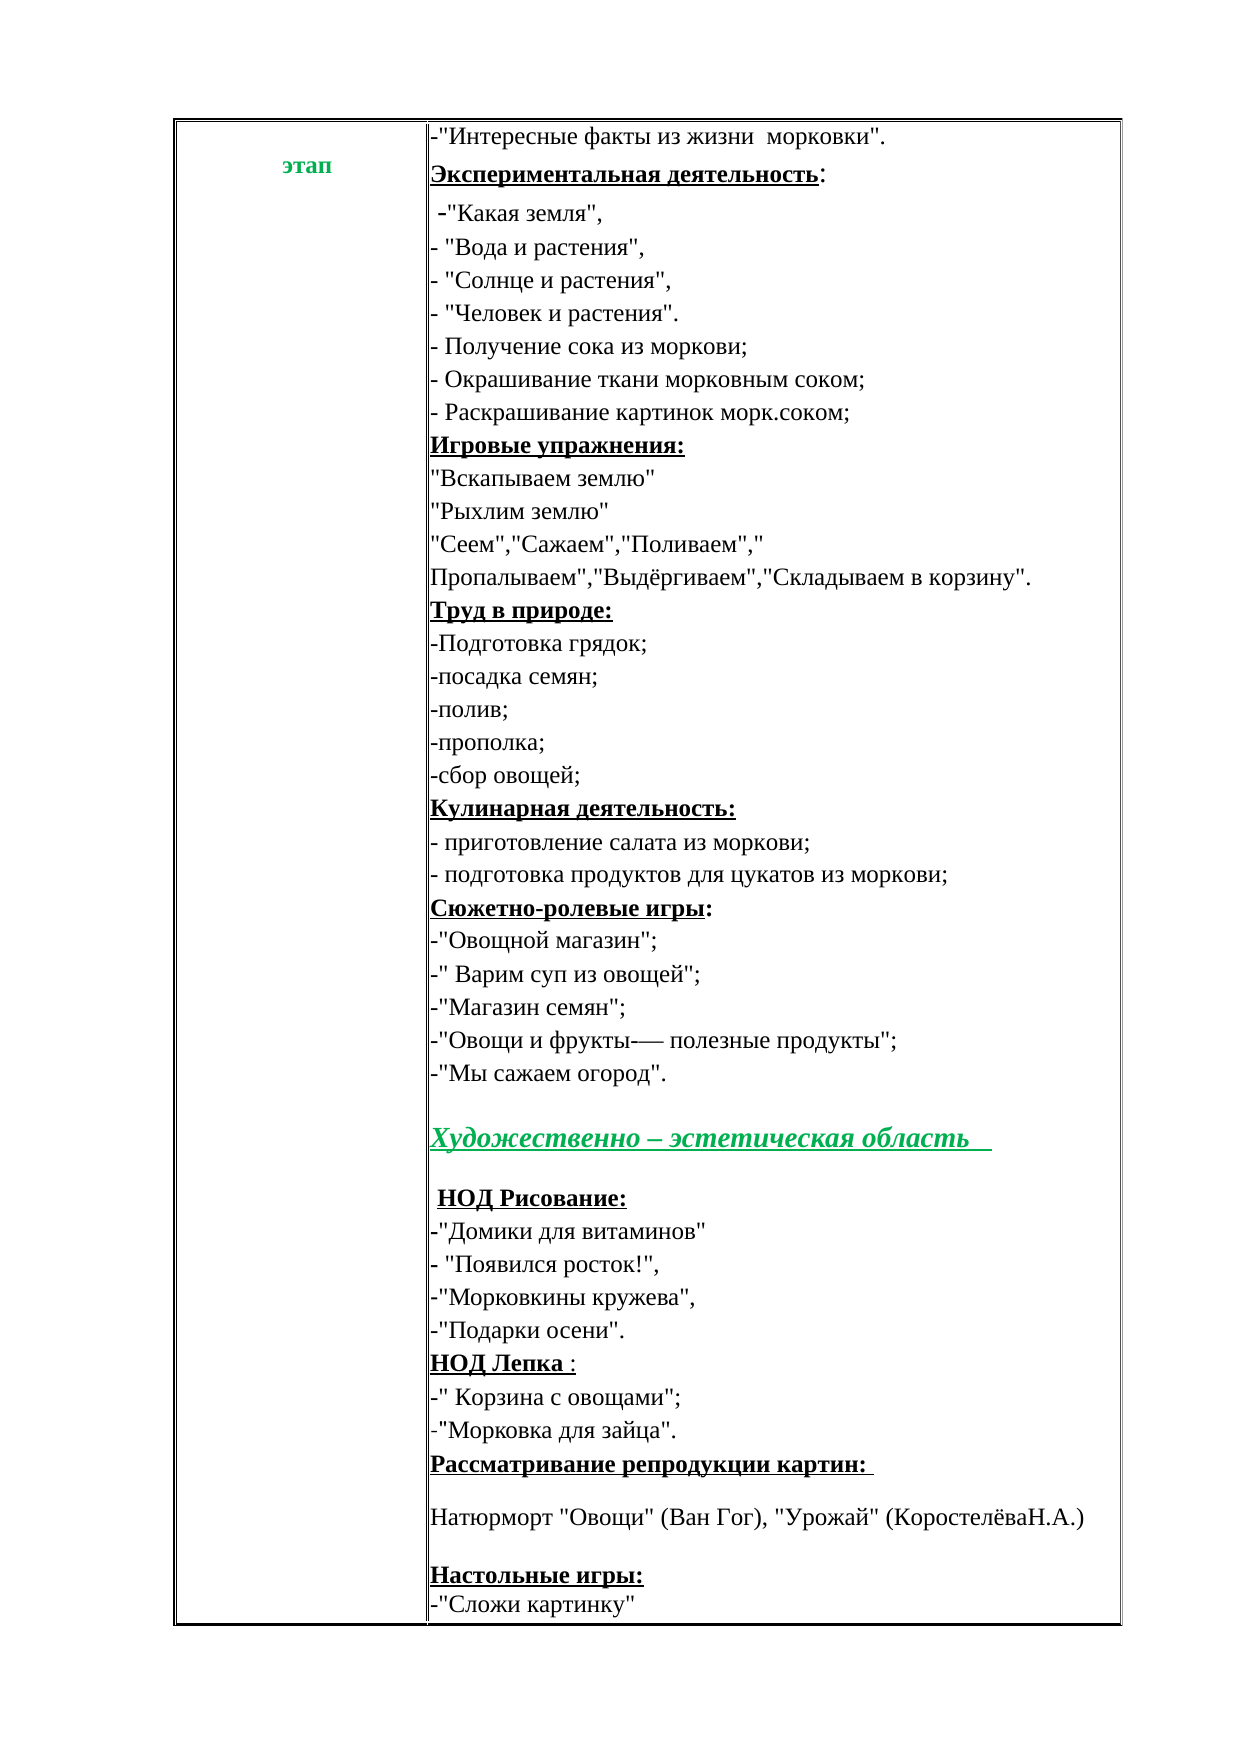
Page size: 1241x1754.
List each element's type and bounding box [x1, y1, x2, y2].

table_cell [177, 122, 427, 1597]
table_cell [428, 122, 1120, 1597]
